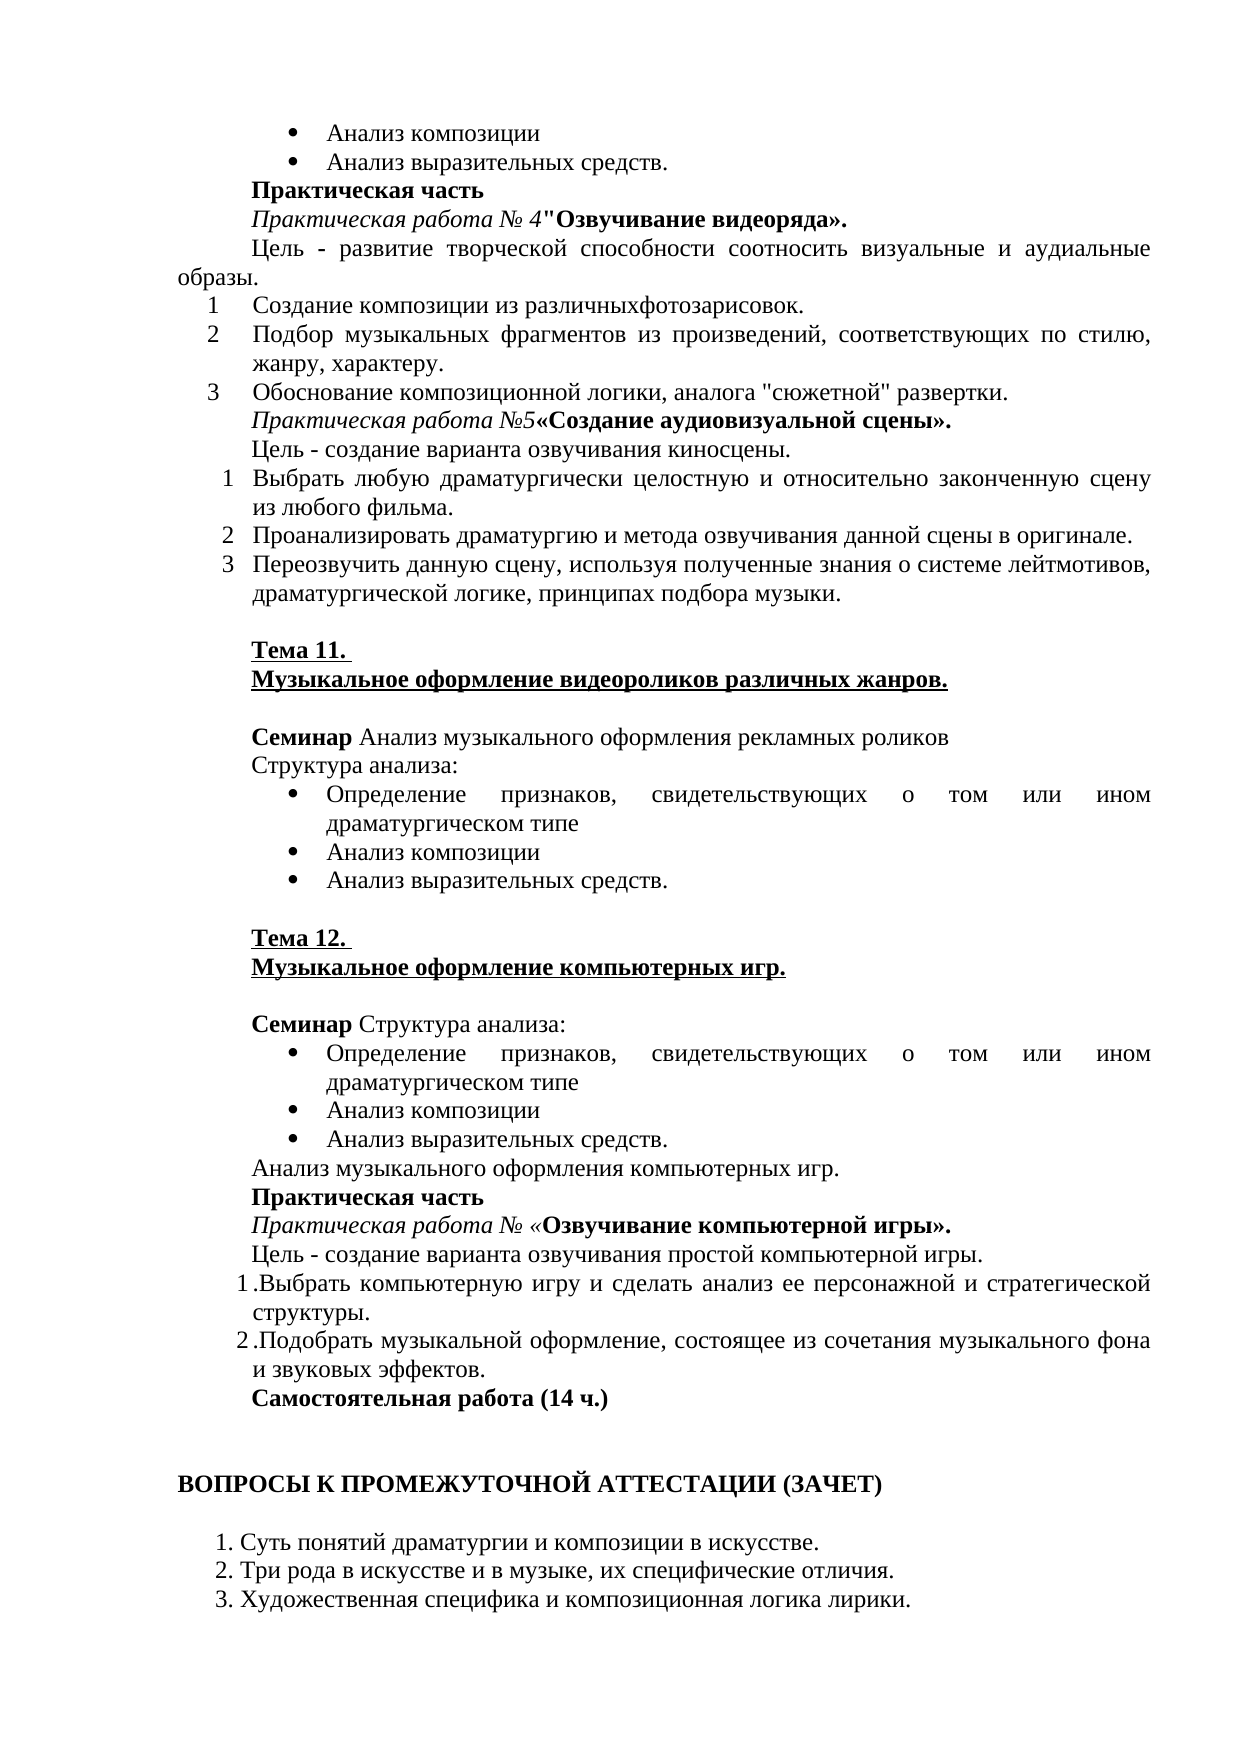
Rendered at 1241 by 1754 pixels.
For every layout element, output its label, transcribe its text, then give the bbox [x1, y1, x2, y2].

list Определение признаков, свидетельствующих о том или ином драматургическом типе [288, 779, 1152, 837]
text 3. Художественная специфика и композиционная логика лирики. [215, 1584, 1152, 1613]
text ВОПРОСЫ К ПРОМЕЖУТОЧНОЙ АТТЕСТАЦИИ (ЗАЧЕТ) [177, 1469, 1152, 1498]
text Практическая часть [177, 1182, 1152, 1211]
text Практическая работа № 4"Озвучивание видеоряда». [177, 204, 1152, 233]
text Практическая работа № «Озвучивание компьютерной игры». [177, 1211, 1152, 1239]
list Анализ композиции [288, 837, 1152, 866]
text Анализ музыкального оформления компьютерных игр. [177, 1153, 1152, 1182]
list Проанализировать драматургию и метода озвучивания данной сцены в оригинале. [222, 521, 1152, 549]
list Создание композиции из различныхфотозарисовок. [207, 291, 1152, 319]
text Музыкальное оформление компьютерных игр. [177, 952, 1152, 981]
list Анализ выразительных средств. [288, 147, 1152, 176]
list Анализ выразительных средств. [288, 866, 1152, 894]
text Музыкальное оформление видеороликов различных жанров. [177, 664, 1152, 693]
text Практическая часть [177, 176, 1152, 204]
text Тема 12. [177, 923, 1152, 952]
text 2. Три рода в искусстве и в музыке, их специфические отличия. [215, 1556, 1152, 1584]
list Подбор музыкальных фрагментов из произведений, соответствующих по стилю, жанру, характеру. [207, 319, 1152, 377]
text Цель - создание варианта озвучивания простой компьютерной игры. [177, 1239, 1152, 1268]
list Обоснование композиционной логики, аналога "сюжетной" развертки. [207, 377, 1152, 406]
text Цель - создание варианта озвучивания киносцены. [177, 434, 1152, 463]
text Структура анализа: [177, 751, 1152, 779]
list .Выбрать компьютерную игру и сделать анализ ее персонажной и стратегической структуры. [236, 1268, 1152, 1326]
list Анализ композиции [288, 1096, 1152, 1124]
text Семинар Анализ музыкального оформления рекламных роликов [177, 722, 1152, 751]
text Цель - развитие творческой способности соотносить визуальные и аудиальные образы. [177, 233, 1152, 291]
text 1. Суть понятий драматургии и композиции в искусстве. [215, 1527, 1152, 1556]
list Выбрать любую драматургически целостную и относительно законченную сцену из любого фильма. [222, 463, 1152, 521]
list Анализ выразительных средств. [288, 1124, 1152, 1153]
text Тема 11. [177, 636, 1152, 664]
text Самостоятельная работа (14 ч.) [177, 1383, 1152, 1412]
list .Подобрать музыкальной оформление, состоящее из сочетания музыкального фона и звуковых эффектов. [236, 1326, 1152, 1383]
text Практическая работа №5«Создание аудиовизуальной сцены». [177, 406, 1152, 434]
text Семинар Структура анализа: [177, 1009, 1152, 1038]
list Определение признаков, свидетельствующих о том или ином драматургическом типе [288, 1038, 1152, 1096]
list Анализ композиции [288, 118, 1152, 147]
list Переозвучить данную сцену, используя полученные знания о системе лейтмотивов, драматургической логике, принципах подбора музыки. [222, 549, 1152, 607]
